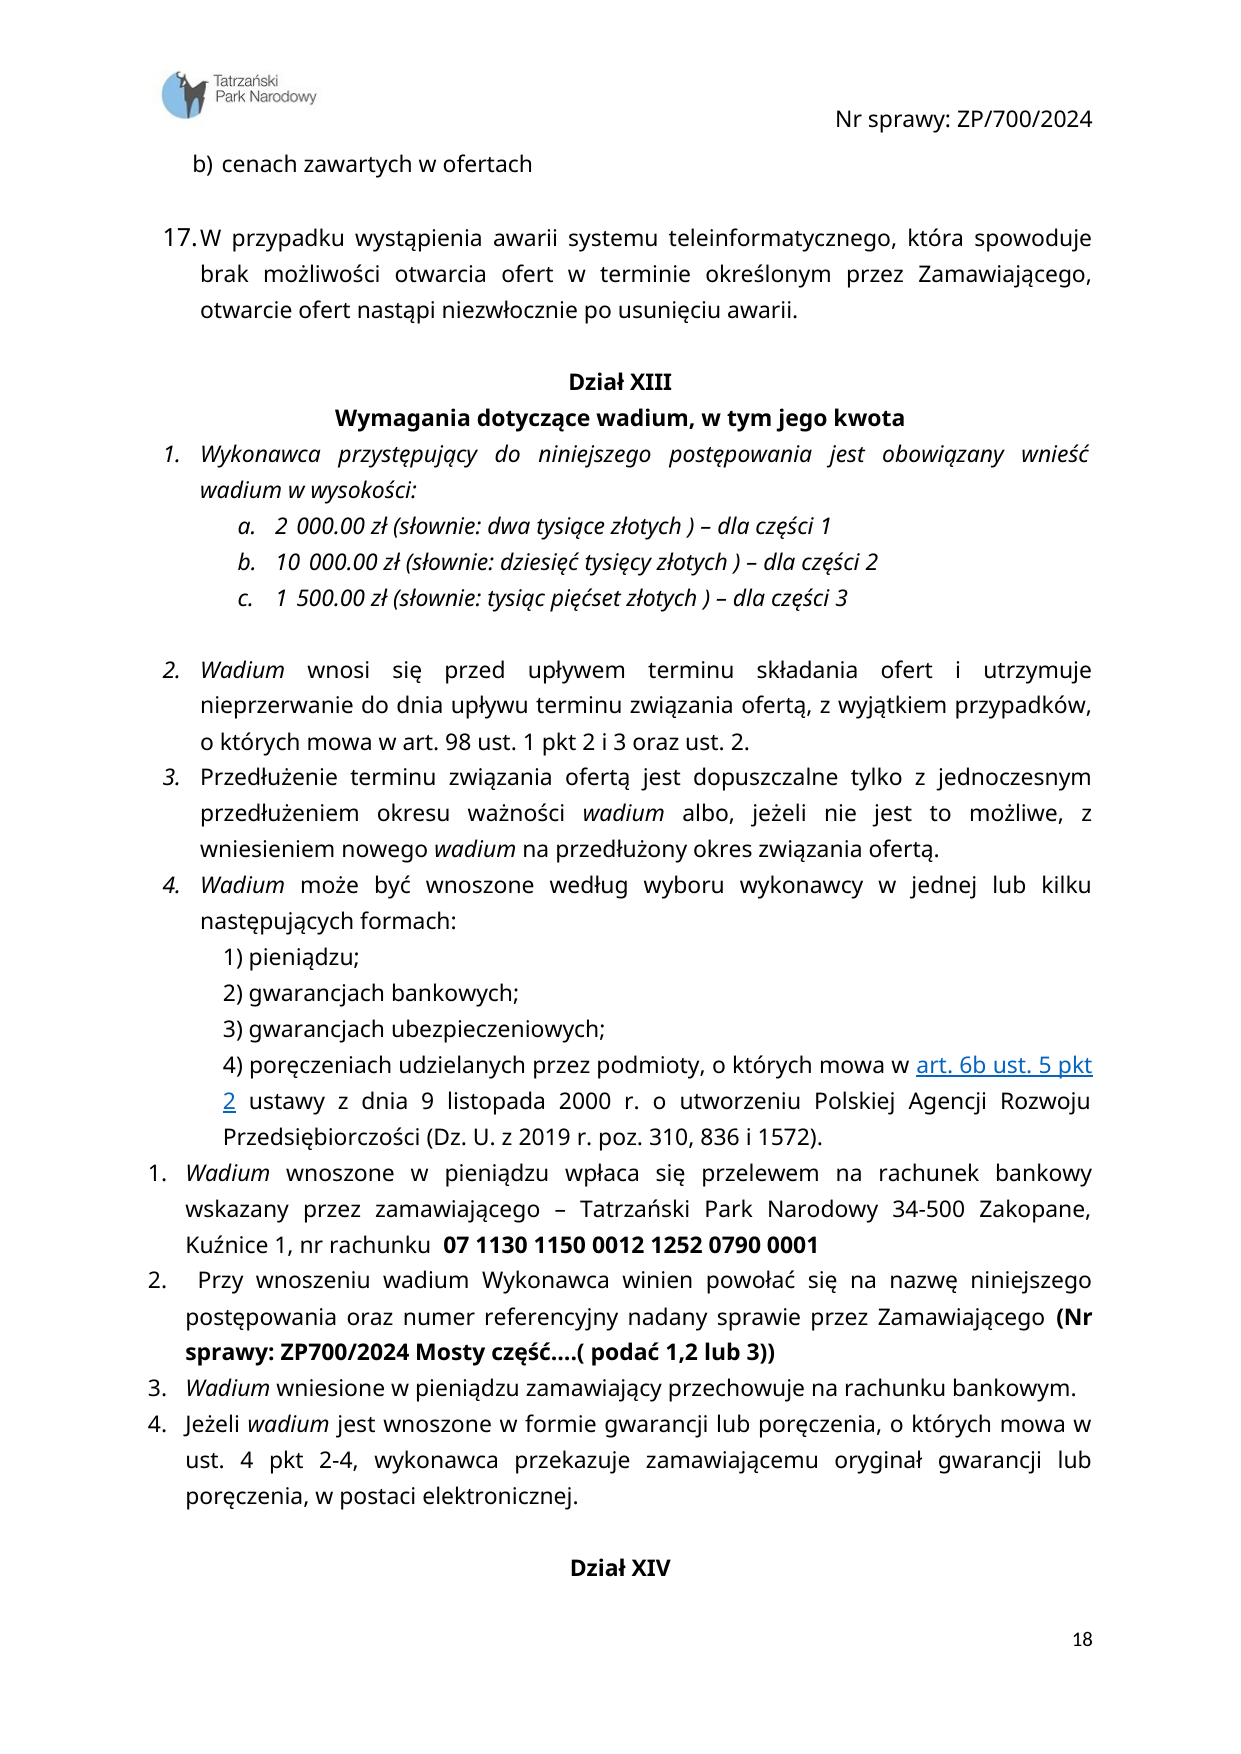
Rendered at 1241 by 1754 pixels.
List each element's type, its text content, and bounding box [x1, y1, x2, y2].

list Wadium wnoszone w pieniądzu wpłaca się przelewem na rachunek bankowy wskazany przez zamawiającego – Tatrzański Park Narodowy 34-500 Zakopane, Kuźnice 1, nr rachunku 07 1130 1150 0012 1252 0790 0001 [148, 1157, 1093, 1260]
list 2) gwarancjach bankowych; [223, 977, 1093, 1008]
list 2 000.00 zł (słownie: dwa tysiące złotych ) – dla części 1 [237, 510, 1093, 541]
list 10 000.00 zł (słownie: dziesięć tysięcy złotych ) – dla części 2 [237, 546, 1093, 577]
list Przedłużenie terminu związania ofertą jest dopuszczalne tylko z jednoczesnym przedłużeniem okresu ważności wadium albo, jeżeli nie jest to możliwe, z wniesieniem nowego wadium na przedłużony okres związania ofertą. [162, 761, 1093, 864]
list W przypadku wystąpienia awarii systemu teleinformatycznego, która spowoduje brak możliwości otwarcia ofert w terminie określonym przez Zamawiającego, otwarcie ofert nastąpi niezwłocznie po usunięciu awarii. [162, 219, 1093, 325]
list Dział XIII [148, 366, 1093, 397]
list Przy wnoszeniu wadium Wykonawca winien powołać się na nazwę niniejszego postępowania oraz numer referencyjny nadany sprawie przez Zamawiającego (Nr sprawy: ZP700/2024 Mosty część….( podać 1,2 lub 3)) [148, 1264, 1093, 1368]
list 3) gwarancjach ubezpieczeniowych; [223, 1013, 1093, 1044]
picture [137, 39, 343, 138]
list cenach zawartych w ofertach [192, 148, 1093, 179]
list Wymagania dotyczące wadium, w tym jego kwota [148, 402, 1093, 433]
list 1) pieniądzu; [223, 941, 1093, 972]
list Jeżeli wadium jest wnoszone w formie gwarancji lub poręczenia, o których mowa w ust. 4 pkt 2-4, wykonawca przekazuje zamawiającemu oryginał gwarancji lub poręczenia, w postaci elektronicznej. [148, 1408, 1093, 1511]
list Wadium wnosi się przed upływem terminu składania ofert i utrzymuje nieprzerwanie do dnia upływu terminu związania ofertą, z wyjątkiem przypadków, o których mowa w art. 98 ust. 1 pkt 2 i 3 oraz ust. 2. [162, 653, 1093, 757]
list 1 500.00 zł (słownie: tysiąc pięćset złotych ) – dla części 3 [237, 582, 1093, 613]
list Wadium wniesione w pieniądzu zamawiający przechowuje na rachunku bankowym. [148, 1372, 1093, 1403]
list Wykonawca przystępujący do niniejszego postępowania jest obowiązany wnieść wadium w wysokości: [162, 438, 1093, 505]
list Wadium może być wnoszone według wyboru wykonawcy w jednej lub kilku następujących formach: [162, 869, 1093, 936]
list 4) poręczeniach udzielanych przez podmioty, o których mowa w art. 6b ust. 5 pkt 2 ustawy z dnia 9 listopada 2000 r. o utworzeniu Polskiej Agencji Rozwoju Przedsiębiorczości (Dz. U. z 2019 r. poz. 310, 836 i 1572). [223, 1049, 1093, 1152]
list Dział XIV [148, 1552, 1093, 1583]
